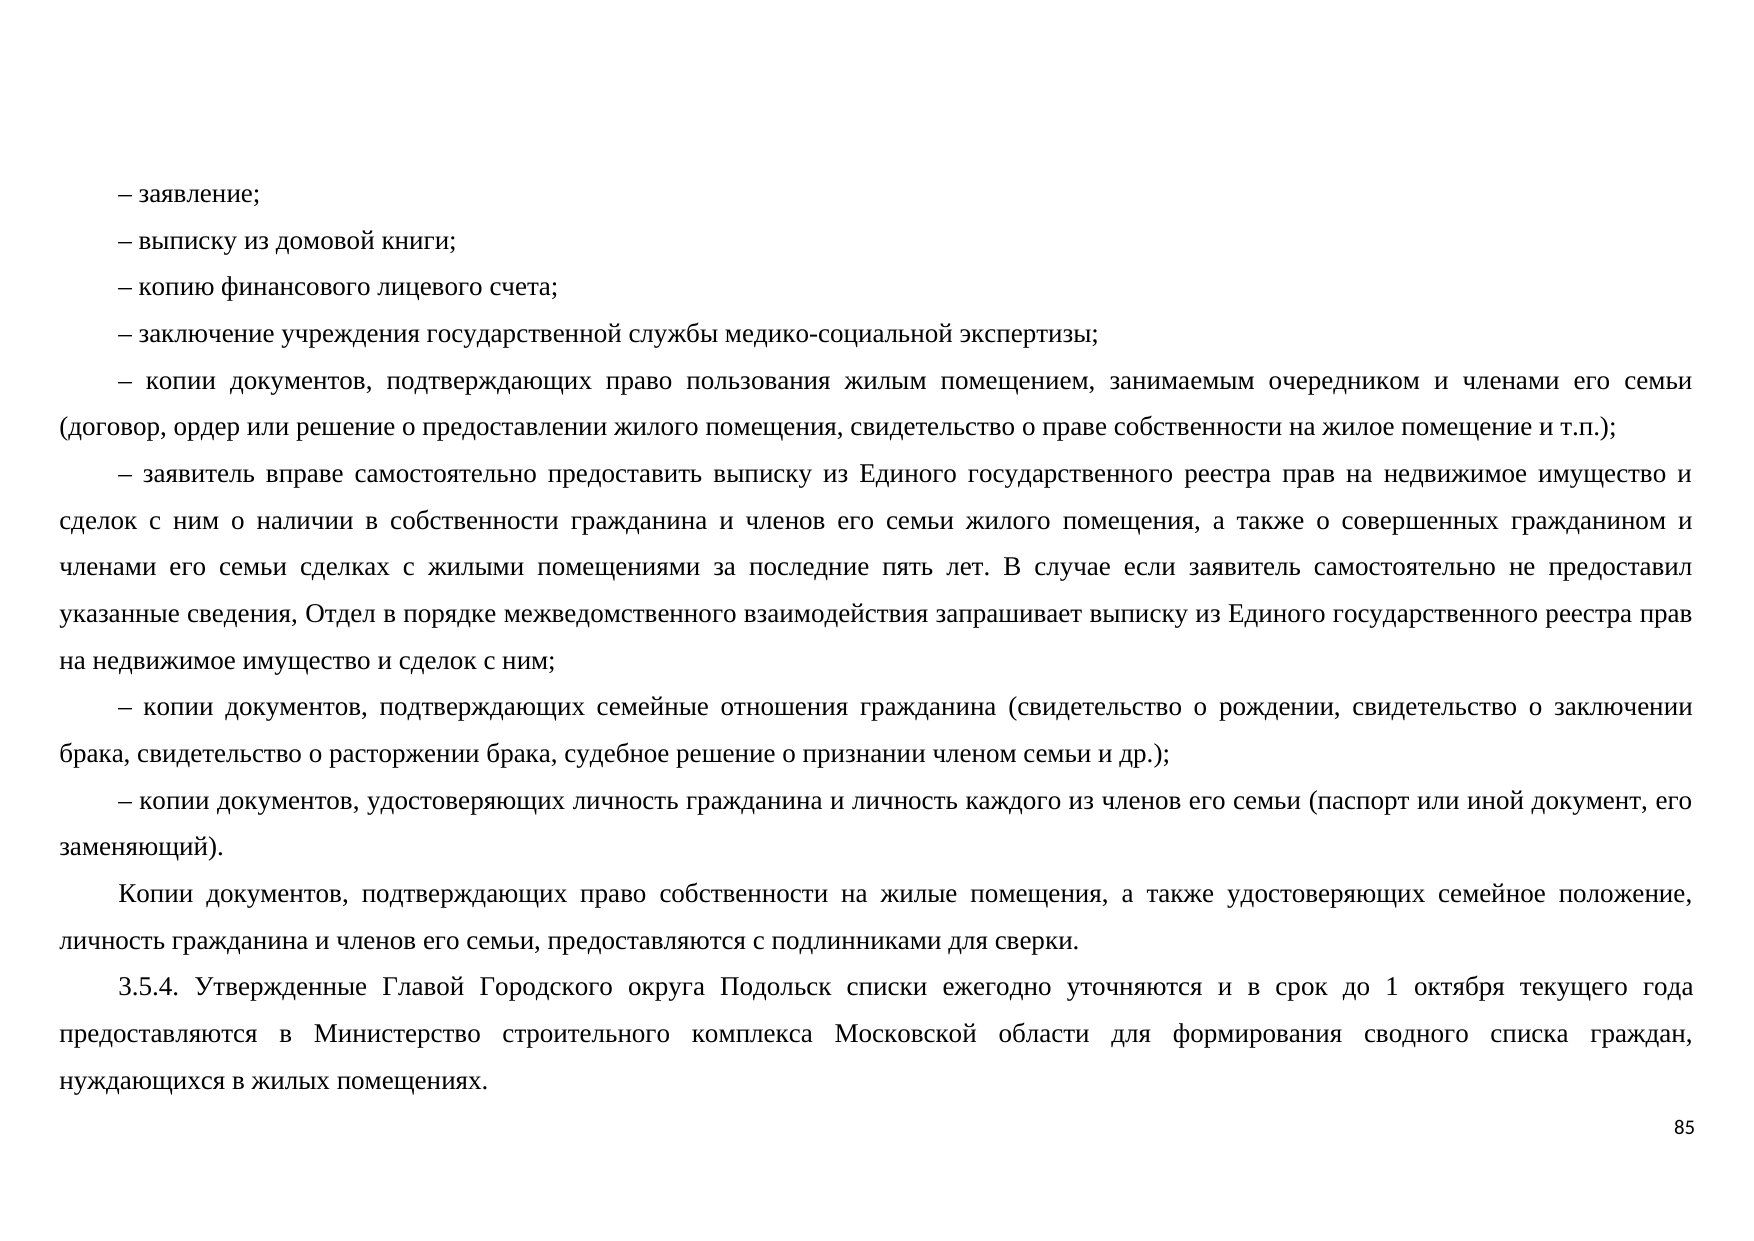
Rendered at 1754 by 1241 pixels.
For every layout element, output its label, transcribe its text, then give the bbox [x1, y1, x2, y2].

text – заявитель вправе самостоятельно предоставить выписку из Единого государственного реестра прав на недвижимое имущество и сделок с ним о наличии в собственности гражданина и членов его семьи жилого помещения, а также о совершенных гражданином и членами его семьи сделках с жилыми помещениями за последние пять лет. В случае если заявитель самостоятельно не предоставил указанные сведения, Отдел в порядке межведомственного взаимодействия запрашивает выписку из Единого государственного реестра прав на недвижимое имущество и сделок с ним; [59, 457, 1695, 675]
text – копии документов, подтверждающих семейные отношения гражданина (свидетельство о рождении, свидетельство о заключении брака, свидетельство о расторжении брака, судебное решение о признании членом семьи и др.); [59, 691, 1695, 768]
text Копии документов, подтверждающих право собственности на жилые помещения, а также удостоверяющих семейное положение, личность гражданина и членов его семьи, предоставляются с подлинниками для сверки. [59, 877, 1695, 955]
text – заключение учреждения государственной службы медико-социальной экспертизы; [59, 317, 1695, 348]
text – копии документов, удостоверяющих личность гражданина и личность каждого из членов его семьи (паспорт или иной документ, его заменяющий). [59, 784, 1695, 862]
text – копии документов, подтверждающих право пользования жилым помещением, занимаемым очередником и членами его семьи (договор, ордер или решение о предоставлении жилого помещения, свидетельство о праве собственности на жилое помещение и т.п.); [59, 364, 1695, 442]
text – выписку из домовой книги; [59, 224, 1695, 255]
text – копию финансового лицевого счета; [59, 271, 1695, 302]
text – заявление; [59, 177, 1695, 208]
text 3.5.4. Утвержденные Главой Городского округа Подольск списки ежегодно уточняются и в срок до 1 октября текущего года предоставляются в Министерство строительного комплекса Московской области для формирования сводного списка граждан, нуждающихся в жилых помещениях. [59, 971, 1695, 1095]
